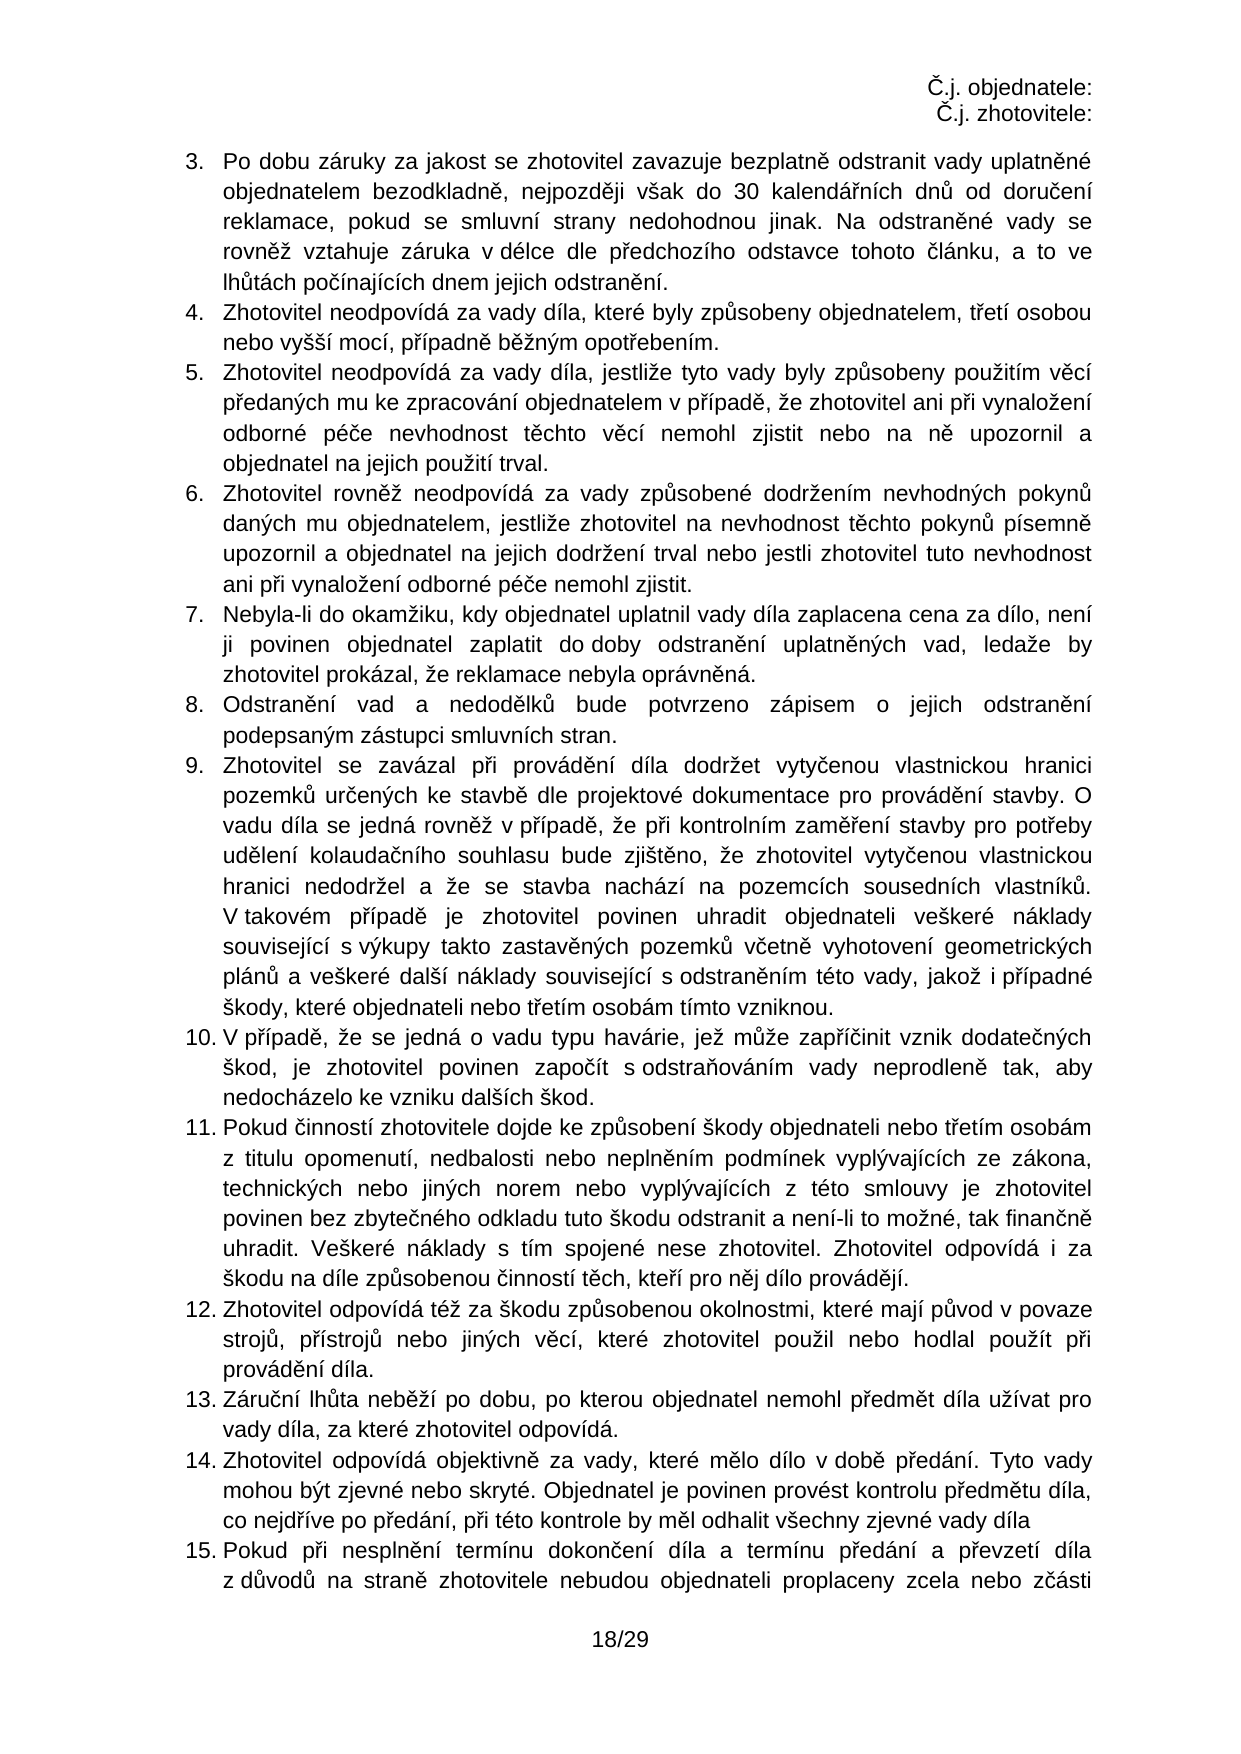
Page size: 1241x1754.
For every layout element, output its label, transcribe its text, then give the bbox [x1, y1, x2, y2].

list V případě, že se jedná o vadu typu havárie, jež může zapříčinit vznik dodatečných škod, je zhotovitel povinen započít s odstraňováním vady neprodleně tak, aby nedocházelo ke vzniku dalších škod. [185, 1024, 1093, 1110]
list Odstranění vad a nedodělků bude potvrzeno zápisem o jejich odstranění podepsaným zástupci smluvních stran. [185, 691, 1093, 748]
list Pokud činností zhotovitele dojde ke způsobení škody objednateli nebo třetím osobám z titulu opomenutí, nedbalosti nebo neplněním podmínek vyplývajících ze zákona, technických nebo jiných norem nebo vyplývajících z této smlouvy je zhotovitel povinen bez zbytečného odkladu tuto škodu odstranit a není-li to možné, tak finančně uhradit. Veškeré náklady s tím spojené nese zhotovitel. Zhotovitel odpovídá i za škodu na díle způsobenou činností těch, kteří pro něj dílo provádějí. [185, 1114, 1093, 1292]
list Zhotovitel rovněž neodpovídá za vady způsobené dodržením nevhodných pokynů daných mu objednatelem, jestliže zhotovitel na nevhodnost těchto pokynů písemně upozornil a objednatel na jejich dodržení trval nebo jestli zhotovitel tuto nevhodnost ani při vynaložení odborné péče nemohl zjistit. [185, 480, 1093, 597]
list Po dobu záruky za jakost se zhotovitel zavazuje bezplatně odstranit vady uplatněné objednatelem bezodkladně, nejpozději však do 30 kalendářních dnů od doručení reklamace, pokud se smluvní strany nedohodnou jinak. Na odstraněné vady se rovněž vztahuje záruka v délce dle předchozího odstavce tohoto článku, a to ve lhůtách počínajících dnem jejich odstranění. [185, 148, 1093, 295]
list Zhotovitel neodpovídá za vady díla, které byly způsobeny objednatelem, třetí osobou nebo vyšší mocí, případně běžným opotřebením. [185, 299, 1093, 355]
list Nebyla-li do okamžiku, kdy objednatel uplatnil vady díla zaplacena cena za dílo, není ji povinen objednatel zaplatit do doby odstranění uplatněných vad, ledaže by zhotovitel prokázal, že reklamace nebyla oprávněná. [185, 601, 1093, 687]
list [185, 1537, 1093, 1594]
list Zhotovitel se zavázal při provádění díla dodržet vytyčenou vlastnickou hranici pozemků určených ke stavbě dle projektové dokumentace pro provádění stavby. O vadu díla se jedná rovněž v případě, že při kontrolním zaměření stavby pro potřeby udělení kolaudačního souhlasu bude zjištěno, že zhotovitel vytyčenou vlastnickou hranici nedodržel a že se stavba nachází na pozemcích sousedních vlastníků. V takovém případě je zhotovitel povinen uhradit objednateli veškeré náklady související s výkupy takto zastavěných pozemků včetně vyhotovení geometrických plánů a veškeré další náklady související s odstraněním této vady, jakož i případné škody, které objednateli nebo třetím osobám tímto vzniknou. [185, 752, 1093, 1020]
list Zhotovitel odpovídá objektivně za vady, které mělo dílo v době předání. Tyto vady mohou být zjevné nebo skryté. Objednatel je povinen provést kontrolu předmětu díla, co nejdříve po předání, při této kontrole by měl odhalit všechny zjevné vady díla [185, 1447, 1093, 1533]
list Zhotovitel odpovídá též za škodu způsobenou okolnostmi, které mají původ v povaze strojů, přístrojů nebo jiných věcí, které zhotovitel použil nebo hodlal použít při provádění díla. [185, 1296, 1093, 1382]
list Zhotovitel neodpovídá za vady díla, jestliže tyto vady byly způsobeny použitím věcí předaných mu ke zpracování objednatelem v případě, že zhotovitel ani při vynaložení odborné péče nevhodnost těchto věcí nemohl zjistit nebo na ně upozornil a objednatel na jejich použití trval. [185, 359, 1093, 476]
list Záruční lhůta neběží po dobu, po kterou objednatel nemohl předmět díla užívat pro vady díla, za které zhotovitel odpovídá. [185, 1386, 1093, 1443]
